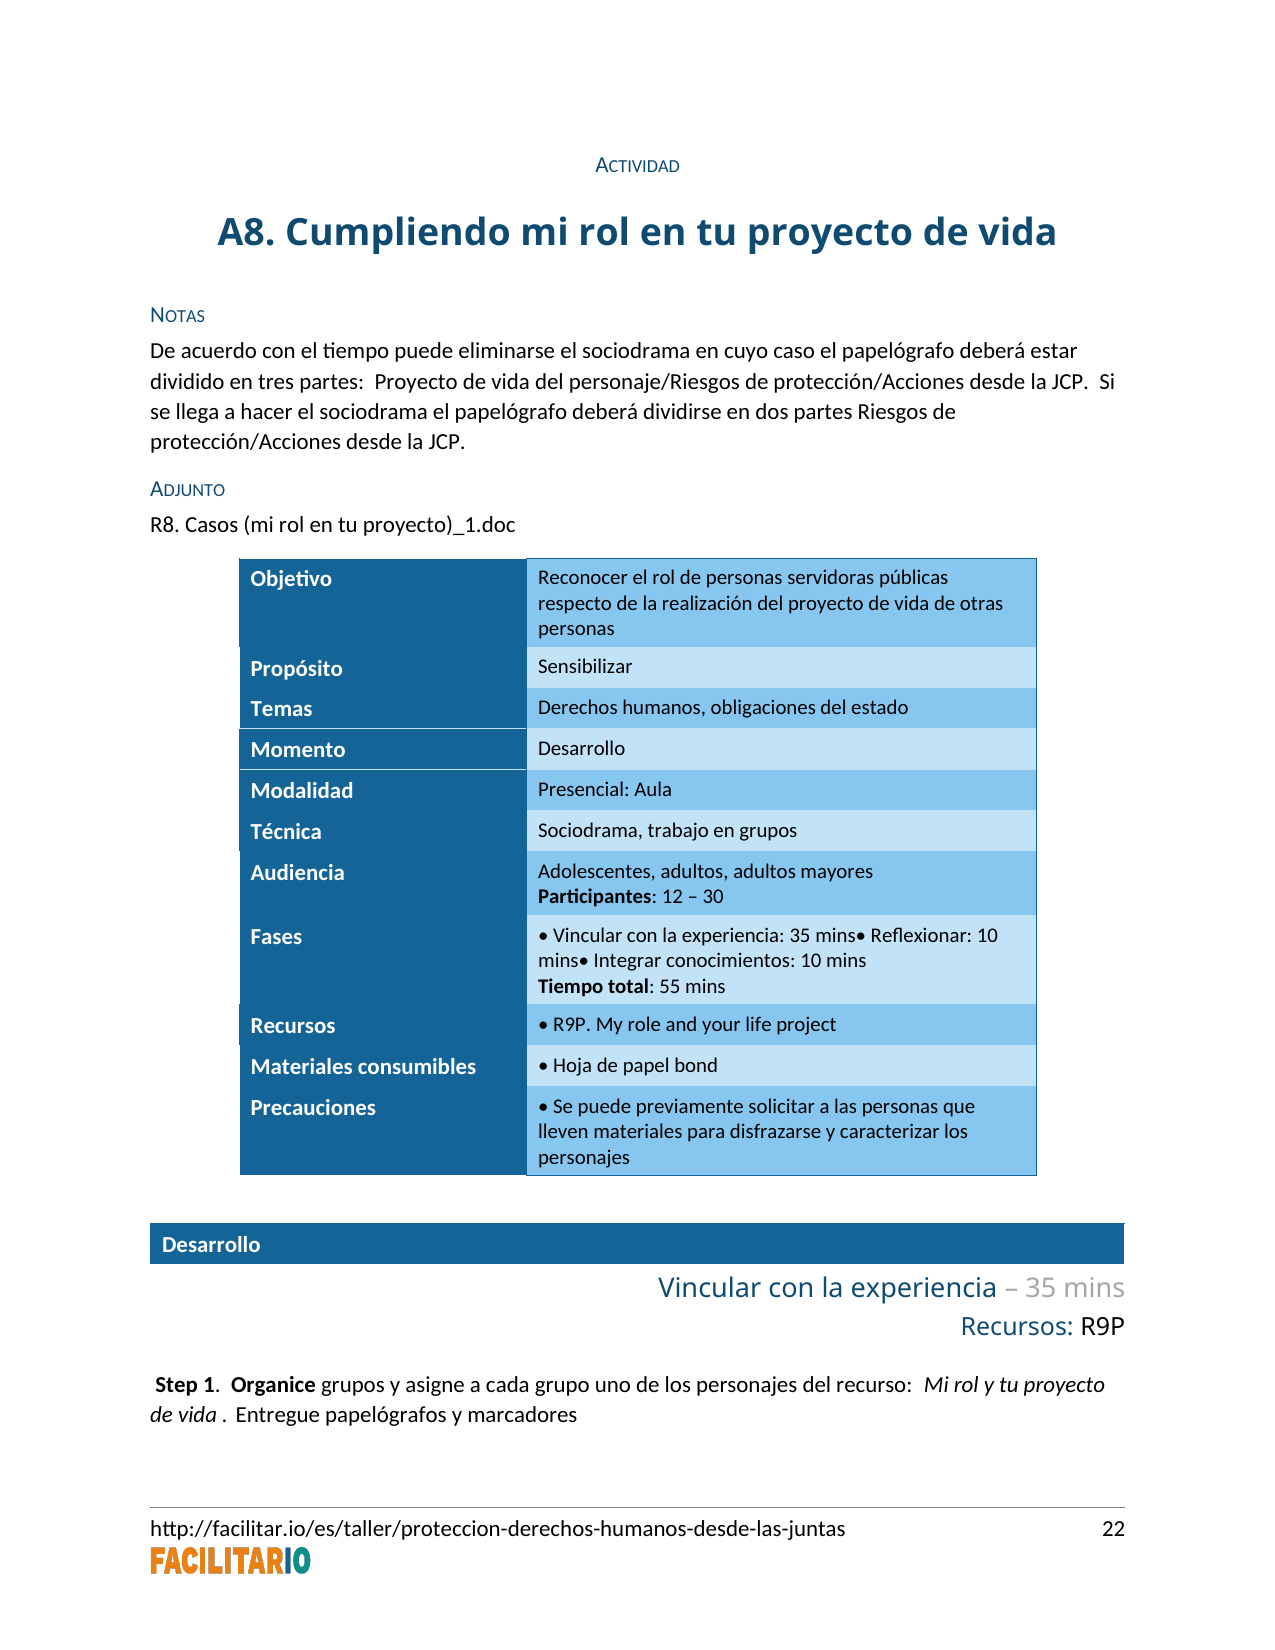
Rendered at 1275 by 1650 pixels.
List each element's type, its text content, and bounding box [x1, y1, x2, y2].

table_cell Propósito [240, 648, 526, 688]
table_cell Modalidad [240, 771, 526, 810]
table_cell Presencial: Aula [527, 770, 1036, 810]
table_cell Derechos humanos, obligaciones del estado [527, 688, 1036, 728]
text De acuerdo con el tiempo puede eliminarse el sociodrama en cuyo caso el papelógrafo deberá estar dividido en tres partes: Proyecto de vida del personaje/Riesgos de protección/Acciones desde la JCP. Si se llega a hacer el sociodrama el papelógrafo deberá dividirse en dos partes Riesgos de protección/Acciones desde la JCP. [150, 337, 1125, 455]
table_cell Sensibilizar [527, 647, 1036, 688]
text Step 1. Organice grupos y asigne a cada grupo uno de los personajes del recurso: Mi rol y tu proyecto de vida . Entregue papelógrafos y marcadores [150, 1370, 1125, 1428]
table_cell • Hoja de papel bond [527, 1045, 1036, 1086]
text Adjunto [150, 474, 1125, 502]
table_cell Desarrollo [527, 729, 1036, 769]
picture [145, 1544, 315, 1576]
table_header Reconocer el rol de personas servidoras públicas respecto de la realización del proyecto de vida de otras personas [527, 559, 1036, 647]
table_cell Técnica [240, 811, 526, 851]
table_cell • Se puede previamente solicitar a las personas que lleven materiales para disfrazarse y caracterizar los personajes [527, 1086, 1036, 1175]
text Notas [150, 300, 1125, 328]
subtitle Vincular con la experiencia – 35 mins [150, 1268, 1125, 1305]
table_cell • Vincular con la experiencia: 35 mins Tiempo total: 55 mins [527, 915, 1036, 1004]
table_cell Sociodrama, trabajo en grupos [527, 810, 1036, 851]
text Actividad [150, 150, 1125, 178]
subtitle A8. Cumpliendo mi rol en tu proyecto de vida [150, 205, 1125, 256]
table_cell Precauciones [240, 1087, 526, 1175]
table_header Objetivo [240, 559, 526, 647]
table_cell Recursos [240, 1005, 526, 1045]
table_header Desarrollo [151, 1224, 1124, 1264]
table_cell • R9P. My role and your life project [527, 1004, 1036, 1045]
table_cell Momento [240, 730, 526, 769]
text R8. Casos (mi rol en tu proyecto)_1.doc [150, 511, 1125, 539]
table_cell Materiales consumibles [240, 1046, 526, 1086]
text Recursos: R9P [150, 1308, 1125, 1342]
table_cell Audiencia [240, 853, 526, 915]
table_cell Adolescentes, adultos, adultos mayores Participantes: 12 – 30 [527, 851, 1036, 915]
table_cell Fases [240, 916, 526, 1004]
table_cell Temas [240, 689, 526, 728]
